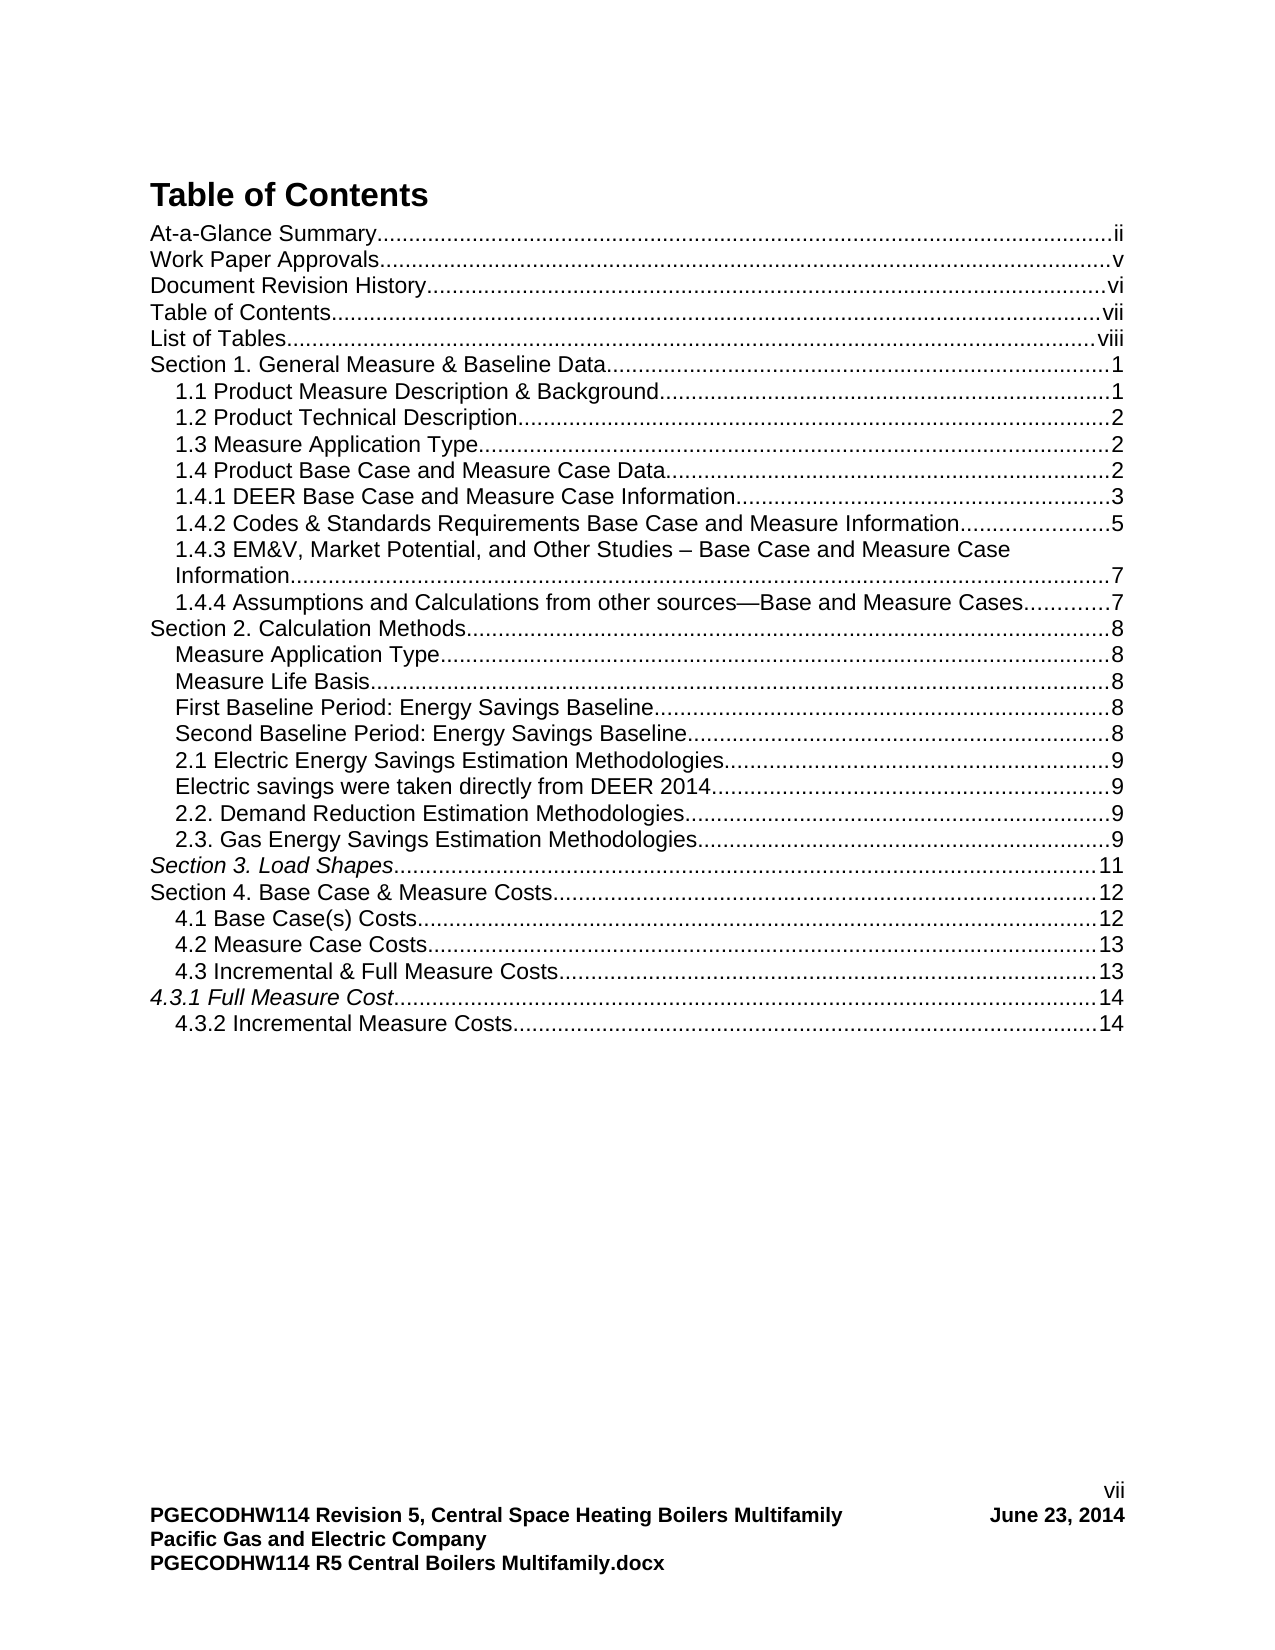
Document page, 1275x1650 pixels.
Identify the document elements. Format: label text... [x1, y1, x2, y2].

text 4.2 Measure Case Costs 13 [175, 931, 1125, 958]
text 4.3.1 Full Measure Cost 14 [150, 984, 1125, 1010]
text 2.3. Gas Energy Savings Estimation Methodologies 9 [175, 826, 1125, 852]
text 4.3 Incremental & Full Measure Costs 13 [175, 958, 1125, 984]
text Section 4. Base Case & Measure Costs 12 [150, 878, 1125, 905]
text 1.4.2 Codes & Standards Requirements Base Case and Measure Information 5 [175, 509, 1125, 536]
text Document Revision History vi [150, 272, 1125, 299]
text 2.2. Demand Reduction Estimation Methodologies 9 [175, 799, 1125, 826]
text 1.1 Product Measure Description & Background 1 [175, 378, 1125, 404]
text 1.4 Product Base Case and Measure Case Data 2 [175, 457, 1125, 483]
text List of Tables viii [150, 325, 1125, 351]
text Work Paper Approvals v [150, 246, 1125, 272]
text 1.3 Measure Application Type 2 [175, 431, 1125, 457]
text 1.2 Product Technical Description 2 [175, 404, 1125, 431]
text Section 3. Load Shapes 11 [150, 852, 1125, 878]
text 4.3.2 Incremental Measure Costs 14 [175, 1010, 1125, 1037]
text Measure Application Type 8 [175, 641, 1125, 668]
text 4.1 Base Case(s) Costs 12 [175, 905, 1125, 931]
text 1.4.1 DEER Base Case and Measure Case Information 3 [175, 483, 1125, 509]
subtitle Table of Contents [150, 175, 1125, 213]
text Measure Life Basis 8 [175, 668, 1125, 694]
text 1.4.4 Assumptions and Calculations from other sources—Base and Measure Cases 7 [175, 589, 1125, 615]
text 1.4.3 EM&V, Market Potential, and Other Studies – Base Case and Measure Case Information 7 [175, 536, 1125, 589]
text 2.1 Electric Energy Savings Estimation Methodologies 9 [175, 747, 1125, 773]
text First Baseline Period: Energy Savings Baseline 8 [175, 694, 1125, 720]
text Section 2. Calculation Methods 8 [150, 615, 1125, 641]
text Electric savings were taken directly from DEER 2014. 9 [175, 773, 1125, 799]
text Second Baseline Period: Energy Savings Baseline 8 [175, 720, 1125, 747]
text Section 1. General Measure & Baseline Data 1 [150, 351, 1125, 378]
text At-a-Glance Summary ii [150, 220, 1125, 246]
text Table of Contents vii [150, 299, 1125, 325]
